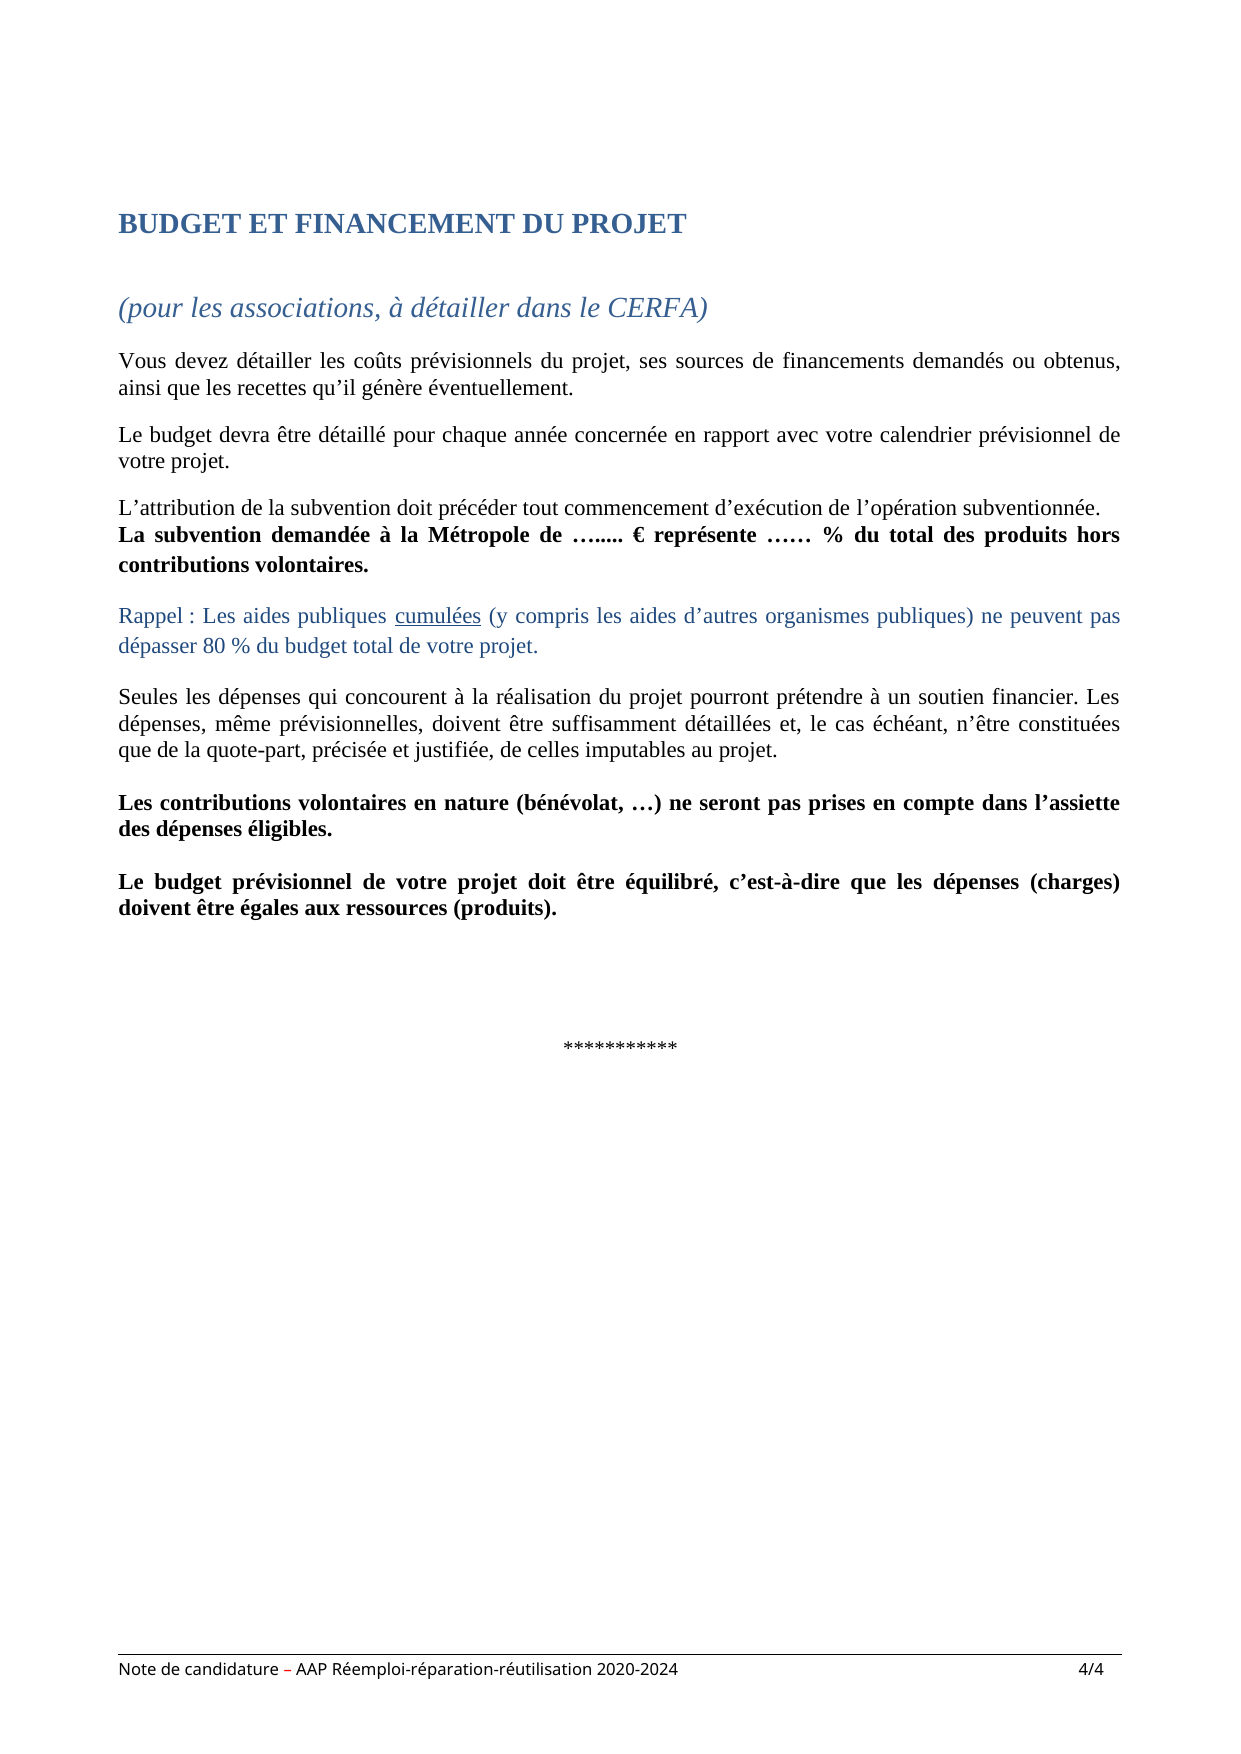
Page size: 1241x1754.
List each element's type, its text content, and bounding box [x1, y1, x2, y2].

text Vous devez détailler les coûts prévisionnels du projet, ses sources de financements demandés ou obtenus, ainsi que les recettes qu’il génère éventuellement. [118, 347, 1122, 400]
subtitle (pour les associations, à détailler dans le CERFA) [118, 290, 1122, 323]
text L’attribution de la subvention doit précéder tout commencement d’exécution de l’opération subventionnée. [118, 494, 1122, 521]
subtitle BUDGET ET FINANCEMENT DU PROJET [118, 206, 1122, 240]
text Les contributions volontaires en nature (bénévolat, …) ne seront pas prises en compte dans l’assiette des dépenses éligibles. [118, 789, 1122, 841]
text *********** [118, 1036, 1122, 1060]
text Rappel : Les aides publiques cumulées (y compris les aides d’autres organismes publiques) ne peuvent pas dépasser 80 % du budget total de votre projet. [118, 602, 1122, 659]
text Le budget prévisionnel de votre projet doit être équilibré, c’est-à-dire que les dépenses (charges) doivent être égales aux ressources (produits). [118, 868, 1122, 921]
text Le budget devra être détaillé pour chaque année concernée en rapport avec votre calendrier prévisionnel de votre projet. [118, 421, 1122, 474]
text Seules les dépenses qui concourent à la réalisation du projet pourront prétendre à un soutien financier. Les dépenses, même prévisionnelles, doivent être suffisamment détaillées et, le cas échéant, n’être constituées que de la quote-part, précisée et justifiée, de celles imputables au projet. [118, 683, 1122, 762]
text La subvention demandée à la Métropole de …..... € représente …… % du total des produits hors contributions volontaires. [118, 521, 1122, 577]
